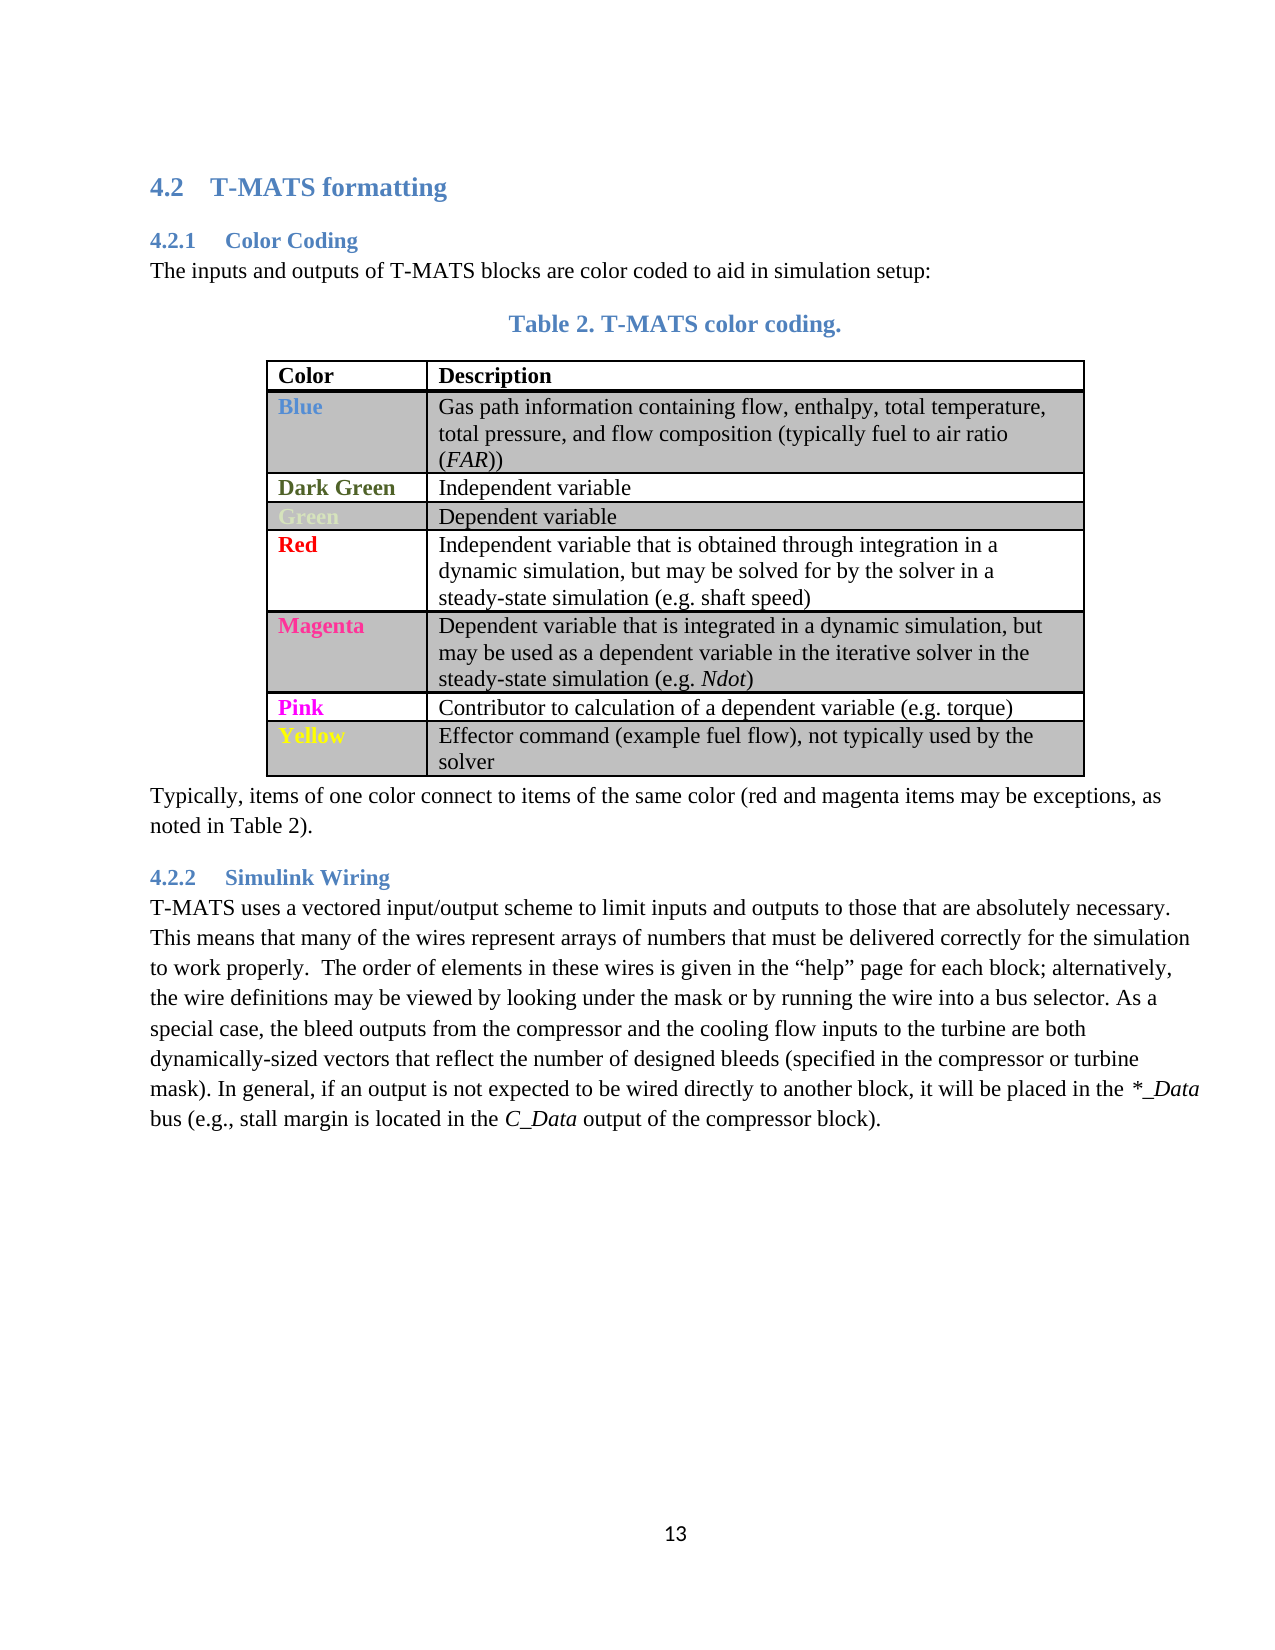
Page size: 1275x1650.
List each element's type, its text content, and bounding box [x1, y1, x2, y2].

table_cell Dark Green [268, 474, 426, 501]
text Typically, items of one color connect to items of the same color (red and magenta items may be exceptions, as noted in Table 2). [150, 782, 1200, 839]
table_cell Yellow [268, 722, 426, 775]
table_cell Blue [268, 393, 426, 472]
table_cell Independent variable that is obtained through integration in a dynamic simulation, but may be solved for by the solver in a steady-state simulation (e.g. shaft speed) [428, 531, 1083, 610]
table_cell Effector command (example fuel flow), not typically used by the solver [428, 722, 1083, 775]
table_header Description [428, 362, 1083, 388]
text T-MATS uses a vectored input/output scheme to limit inputs and outputs to those that are absolutely necessary. This means that many of the wires represent arrays of numbers that must be delivered correctly for the simulation to work properly. The order of elements in these wires is given in the “help” page for each block; alternatively, the wire definitions may be viewed by looking under the mask or by running the wire into a bus selector. As a special case, the bleed outputs from the compressor and the cooling flow inputs to the turbine are both dynamically-sized vectors that reflect the number of designed bleeds (specified in the compressor or turbine mask). In general, if an output is not expected to be wired directly to another block, it will be placed in the *_Data bus (e.g., stall margin is located in the C_Data output of the compressor block). [150, 894, 1200, 1132]
table_cell Magenta [268, 613, 426, 691]
table_cell Gas path information containing flow, enthalpy, total temperature, total pressure, and flow composition (typically fuel to air ratio (FAR)) [428, 393, 1083, 472]
table_cell Contributor to calculation of a dependent variable (e.g. torque) [428, 694, 1083, 720]
table_cell Pink [268, 694, 426, 720]
table_cell Dependent variable [428, 503, 1083, 529]
table_cell Red [268, 531, 426, 610]
text Table 2. T-MATS color coding. [150, 309, 1200, 337]
subtitle Color Coding [150, 227, 1200, 254]
table_header Color [268, 362, 426, 388]
text The inputs and outputs of T-MATS blocks are color coded to aid in simulation setup: [150, 258, 1200, 284]
table_cell Independent variable [428, 474, 1083, 501]
subtitle T-MATS formatting [150, 171, 1200, 202]
table_cell Green [268, 503, 426, 529]
table_cell Dependent variable that is integrated in a dynamic simulation, but may be used as a dependent variable in the iterative solver in the steady-state simulation (e.g. Ndot) [428, 613, 1083, 691]
subtitle Simulink Wiring [150, 864, 1200, 890]
